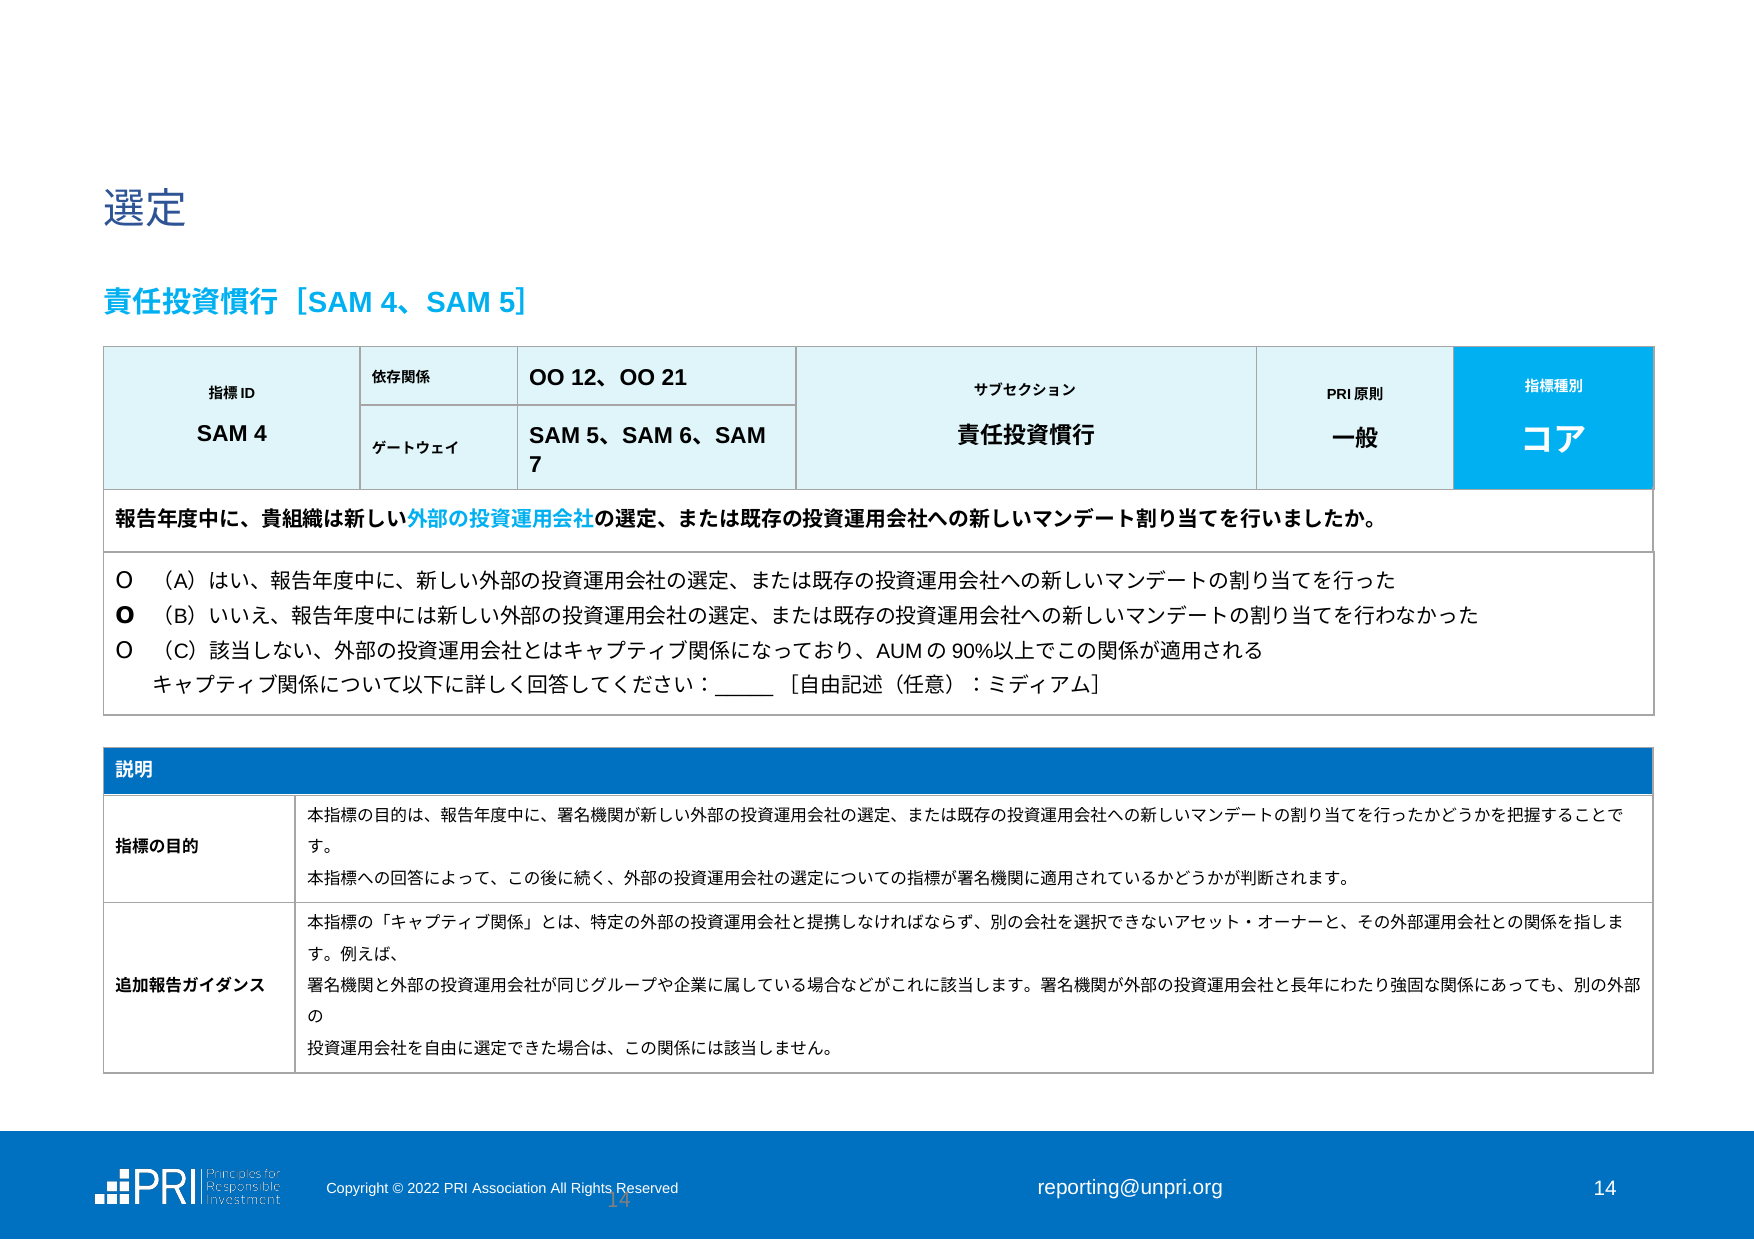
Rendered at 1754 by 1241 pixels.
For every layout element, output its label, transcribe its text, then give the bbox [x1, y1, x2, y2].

table_header 依存関係 [361, 347, 517, 404]
table_cell （A）はい、報告年度中に、新しい外部の投資運用会社の選定、または既存の投資運用会社への新しいマンデートの割り当てを行った （B）いいえ、報告年度中には新しい外部の投資運用会社の選定、または既存の投資運用会社への新しいマンデートの割り当てを行わなかった （C）該当しない、外部の投資運用会社とはキャプティブ関係になっており、AUMの90%以上でこの関係が適用される キャプティブ関係について以下に詳しく回答してください：_____ ［自由記述（任意）：ミディアム］ [104, 553, 1653, 714]
table_cell ゲートウェイ [361, 406, 517, 489]
table_header サブセクション 責任投資慣行 [797, 347, 1256, 489]
subtitle 選定 [103, 175, 1650, 235]
table_header 指標ID SAM 4 [104, 347, 359, 489]
table_cell 指標の目的 [104, 796, 294, 902]
table_cell 報告年度中に、貴組織は新しい外部の投資運用会社の選定、または既存の投資運用会社への新しいマンデート割り当てを行いましたか。 [104, 490, 1652, 551]
table_header PRI原則 一般 [1257, 347, 1453, 489]
table_cell SAM 5、SAM 6、SAM 7 [518, 406, 795, 489]
picture [92, 1166, 282, 1207]
table_header 指標種別 コア [1454, 347, 1653, 489]
table_cell 追加報告ガイダンス [104, 903, 294, 1072]
table_cell 本指標の目的は、報告年度中に、署名機関が新しい外部の投資運用会社の選定、または既存の投資運用会社への新しいマンデートの割り当てを行ったかどうかを把握することです。 本指標への回答によって、この後に続く、外部の投資運用会社の選定についての指標が署名機関に適用されているかどうかが判断されます。 [296, 796, 1652, 902]
table_header 説明 [104, 748, 1652, 794]
table_cell 本指標の「キャプティブ関係」とは、特定の外部の投資運用会社と提携しなければならず、別の会社を選択できないアセット・オーナーと、その外部運用会社との関係を指します。例えば、 署名機関と外部の投資運用会社が同じグループや企業に属している場合などがこれに該当します。署名機関が外部の投資運用会社と長年にわたり強固な関係にあっても、別の外部の 投資運用会社を自由に選定できた場合は、この関係には該当しません。 [296, 903, 1652, 1072]
table_header OO 12、OO 21 [518, 347, 795, 404]
subtitle 責任投資慣行［SAM 4、SAM 5］ [103, 278, 1650, 321]
